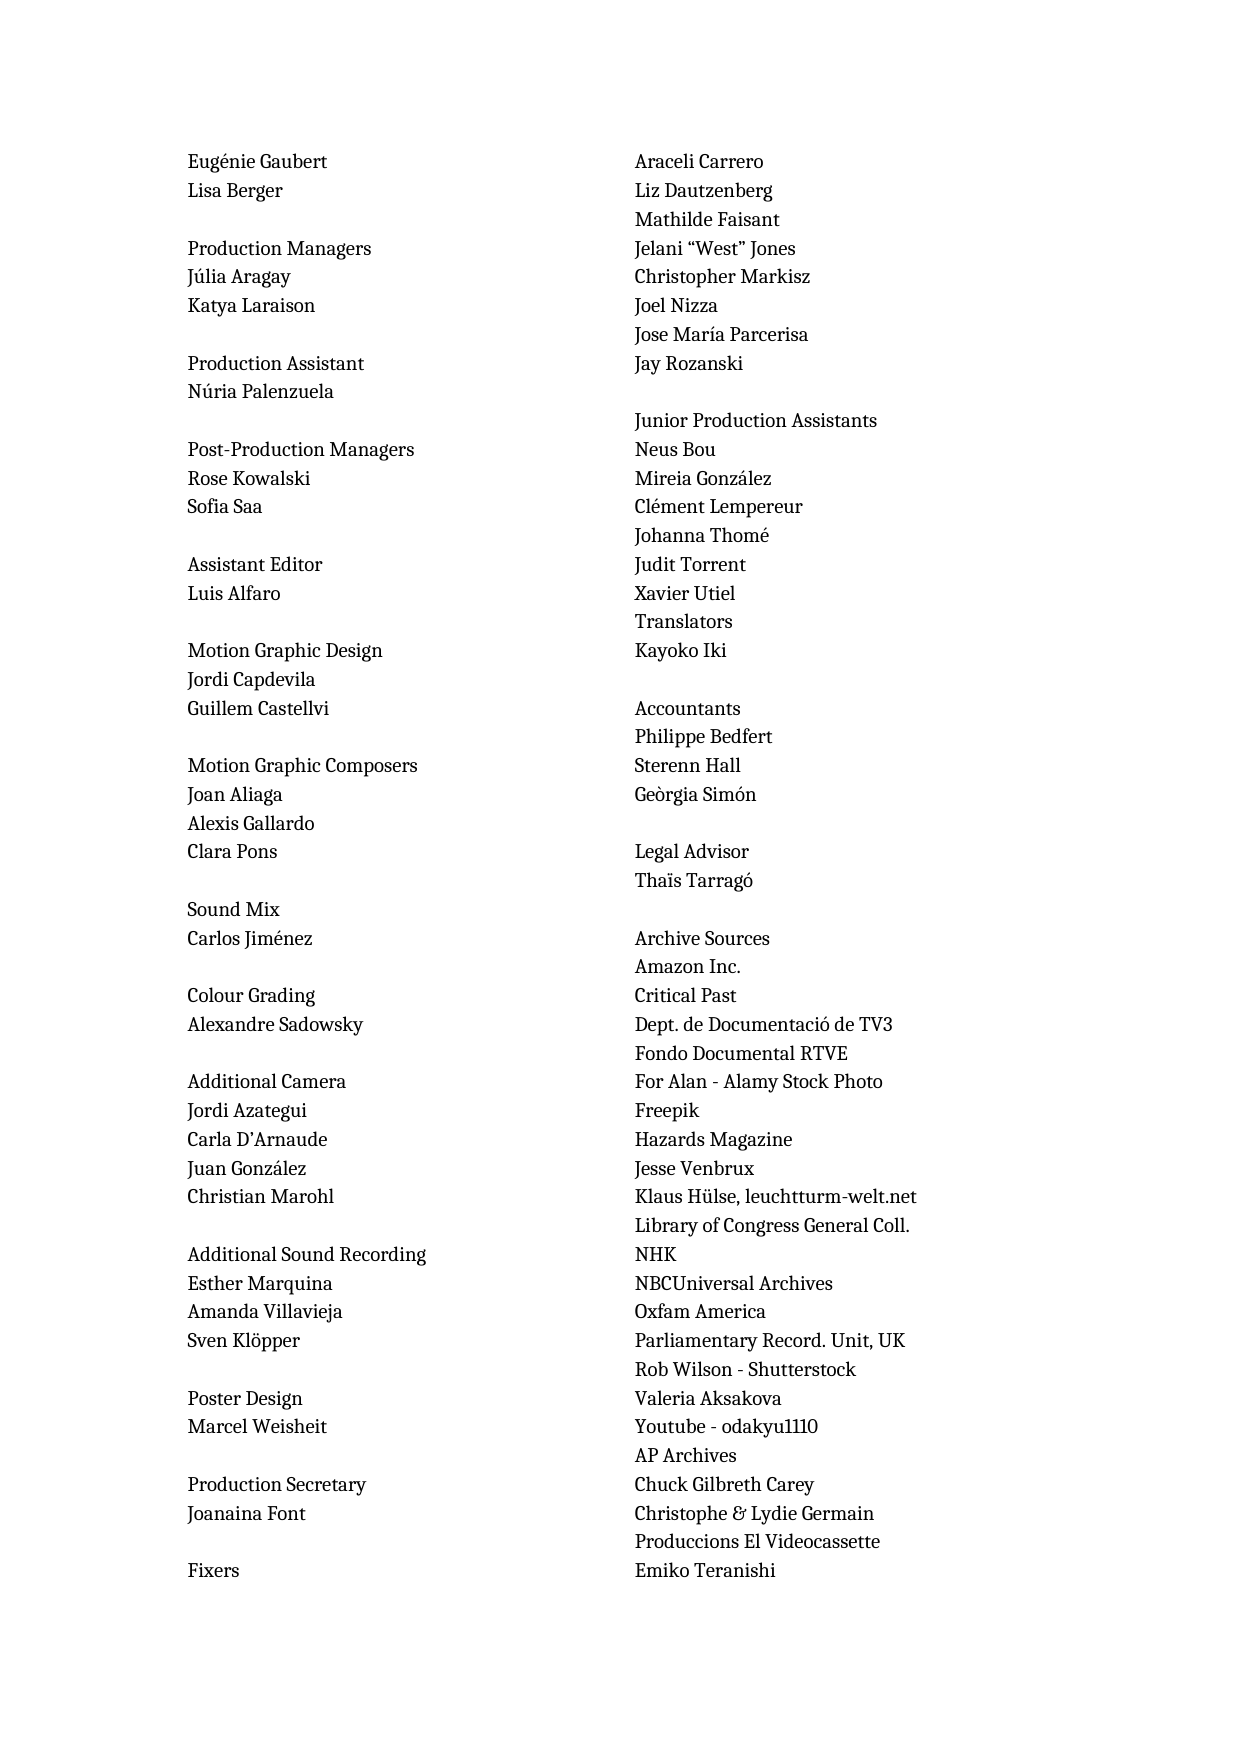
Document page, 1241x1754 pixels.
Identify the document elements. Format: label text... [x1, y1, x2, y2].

text Jose María Parcerisa [634, 322, 1053, 346]
text Jay Rozanski [634, 351, 1053, 375]
text Sound Mix [187, 897, 606, 921]
text Sven Klöpper [187, 1329, 606, 1353]
text Production Assistant [187, 351, 606, 375]
text Accountants [634, 696, 1053, 720]
text Joan Aliaga [187, 782, 606, 806]
text Carlos Jiménez [187, 926, 606, 950]
text Juan González [187, 1156, 606, 1180]
text Translators [634, 610, 1053, 634]
text Clara Pons [187, 840, 606, 864]
text Produccions El Videocassette [634, 1530, 1053, 1554]
text Valeria Aksakova [634, 1386, 1053, 1410]
text Eugénie Gaubert [187, 150, 606, 174]
text Poster Design [187, 1386, 606, 1410]
text Production Secretary [187, 1472, 606, 1496]
text Liz Dautzenberg [634, 179, 1053, 203]
text Judit Torrent [634, 552, 1053, 576]
text Júlia Aragay [187, 265, 606, 289]
text Thaïs Tarragó [634, 869, 1053, 893]
text Freepik [634, 1099, 1053, 1123]
text Sofia Saa [187, 495, 606, 519]
text Amazon Inc. [634, 955, 1053, 979]
text Marcel Weisheit [187, 1415, 606, 1439]
text Motion Graphic Design [187, 639, 606, 663]
text Colour Grading [187, 984, 606, 1008]
text Youtube - odakyu1110 [634, 1415, 1053, 1439]
text Hazards Magazine [634, 1127, 1053, 1151]
text Xavier Utiel [634, 581, 1053, 605]
text Amanda Villavieja [187, 1300, 606, 1324]
text Jordi Capdevila [187, 667, 606, 691]
text NBCUniversal Archives [634, 1271, 1053, 1295]
text Emiko Teranishi [634, 1559, 1053, 1583]
text Rob Wilson - Shutterstock [634, 1357, 1053, 1381]
text Sterenn Hall [634, 754, 1053, 778]
text Critical Past [634, 984, 1053, 1008]
text Post-Production Managers [187, 437, 606, 461]
text Archive Sources [634, 926, 1053, 950]
text Parliamentary Record. Unit, UK [634, 1329, 1053, 1353]
text Legal Advisor [634, 840, 1053, 864]
text Luis Alfaro [187, 581, 606, 605]
text Dept. de Documentació de TV3 [634, 1012, 1053, 1036]
text Esther Marquina [187, 1271, 606, 1295]
text Philippe Bedfert [634, 725, 1053, 749]
text For Alan - Alamy Stock Photo [634, 1070, 1053, 1094]
text Chuck Gilbreth Carey [634, 1472, 1053, 1496]
text Jesse Venbrux [634, 1156, 1053, 1180]
text Geòrgia Simón [634, 782, 1053, 806]
text Araceli Carrero [634, 150, 1053, 174]
text Klaus Hülse, leuchtturm-welt.net [634, 1185, 1053, 1209]
text Mathilde Faisant [634, 207, 1053, 231]
text Production Managers [187, 236, 606, 260]
text Lisa Berger [187, 179, 606, 203]
text Guillem Castellvi [187, 696, 606, 720]
text Rose Kowalski [187, 466, 606, 490]
text Fondo Documental RTVE [634, 1041, 1053, 1065]
text Christopher Markisz [634, 265, 1053, 289]
text Joel Nizza [634, 294, 1053, 318]
text Christian Marohl [187, 1185, 606, 1209]
text Christophe & Lydie Germain [634, 1501, 1053, 1525]
text Mireia González [634, 466, 1053, 490]
text Johanna Thomé [634, 524, 1053, 548]
text Alexis Gallardo [187, 811, 606, 835]
text Kayoko Iki [634, 639, 1053, 663]
text Katya Laraison [187, 294, 606, 318]
text Motion Graphic Composers [187, 754, 606, 778]
text Clément Lempereur [634, 495, 1053, 519]
text Neus Bou [634, 437, 1053, 461]
text Joanaina Font [187, 1501, 606, 1525]
text Alexandre Sadowsky [187, 1012, 606, 1036]
text Assistant Editor [187, 552, 606, 576]
text AP Archives [634, 1444, 1053, 1468]
text Jordi Azategui [187, 1099, 606, 1123]
text Additional Camera [187, 1070, 606, 1094]
text Oxfam America [634, 1300, 1053, 1324]
text Library of Congress General Coll. [634, 1214, 1053, 1238]
text Fixers [187, 1559, 606, 1583]
text Núria Palenzuela [187, 380, 606, 404]
text NHK [634, 1242, 1053, 1266]
text Junior Production Assistants [634, 409, 1053, 433]
text Additional Sound Recording [187, 1242, 606, 1266]
text Carla D’Arnaude [187, 1127, 606, 1151]
text Jelani “West” Jones [634, 236, 1053, 260]
